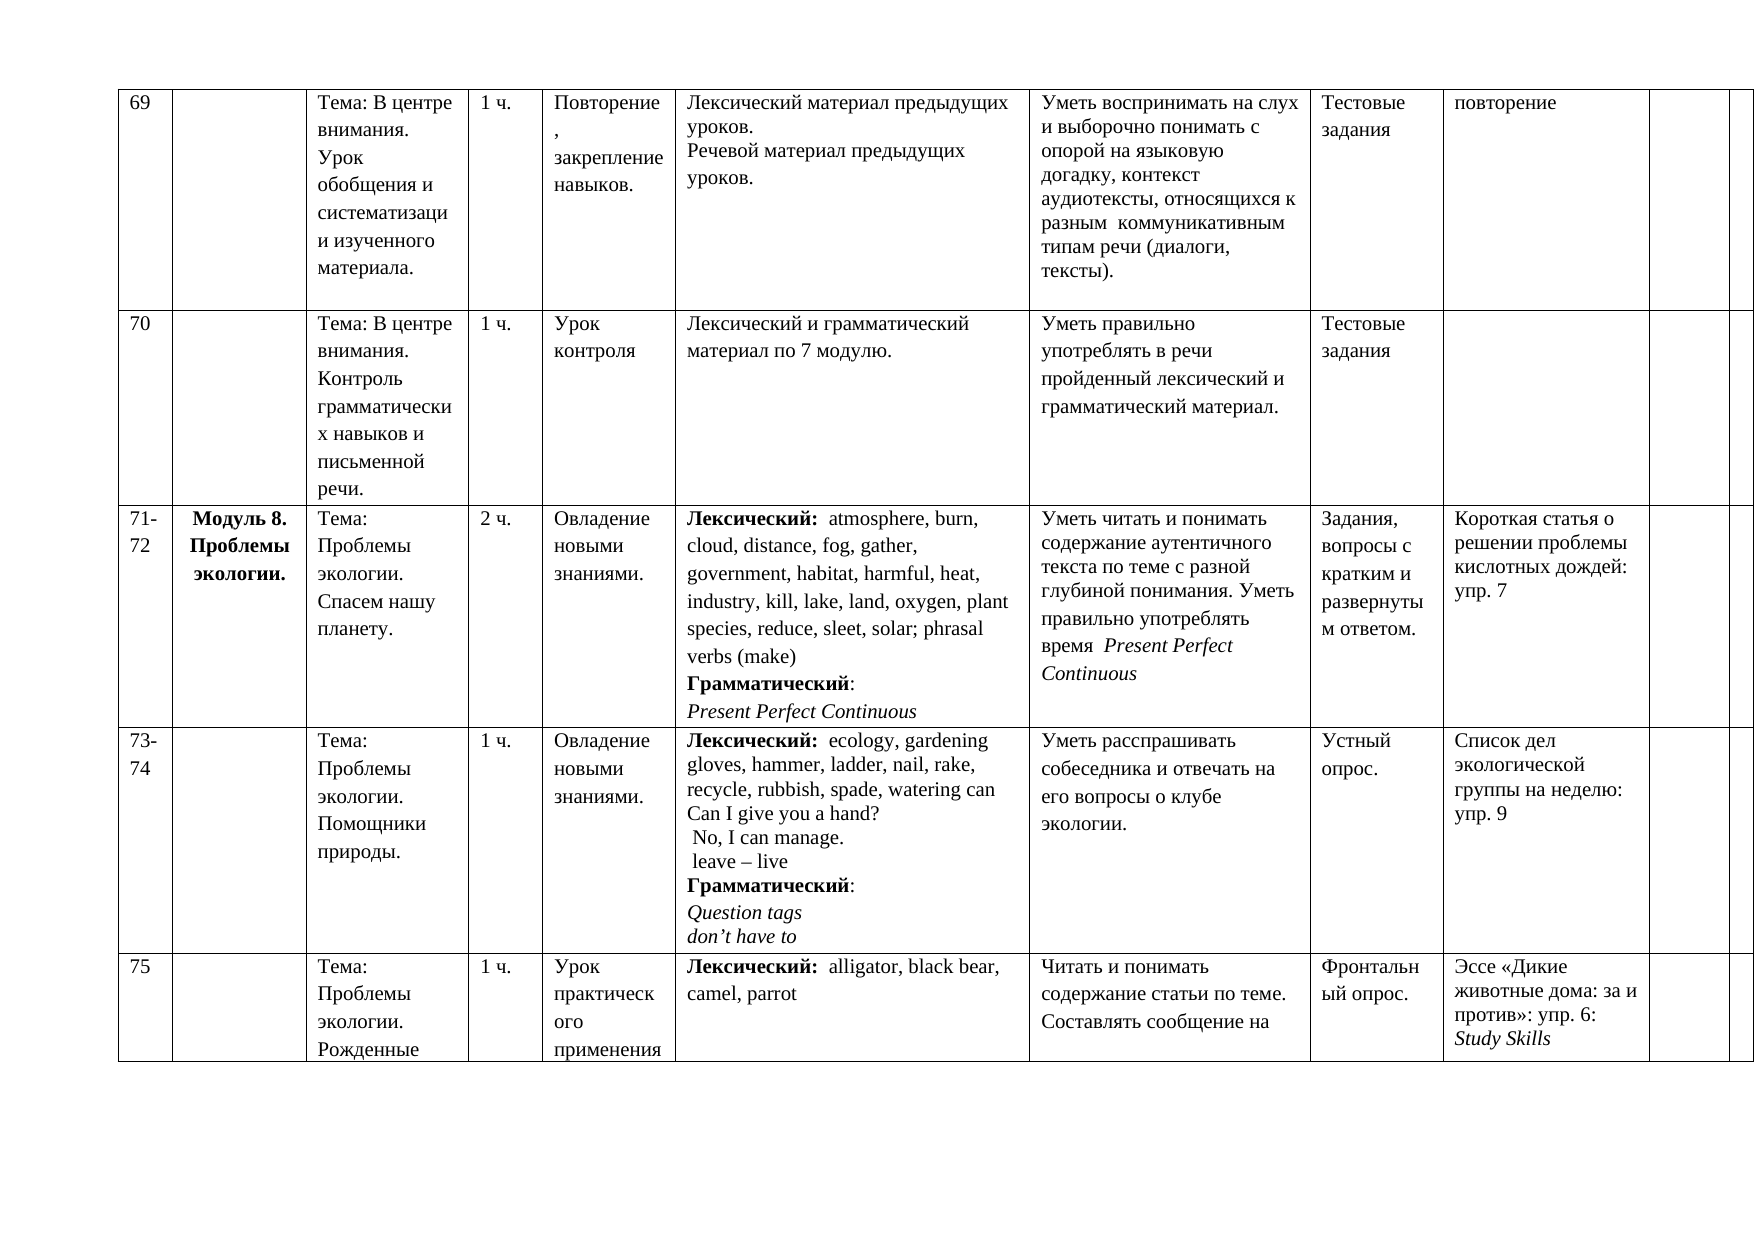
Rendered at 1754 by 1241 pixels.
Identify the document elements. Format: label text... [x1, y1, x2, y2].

table_cell 70 [119, 311, 172, 505]
table_cell Тема: Проблемы экологии. Помощники природы. [307, 728, 468, 953]
table_cell 1 ч. [469, 728, 542, 953]
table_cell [1030, 954, 1310, 1061]
table_cell Лексический и грамматический материал по 7 модулю. [676, 311, 1029, 505]
table_cell [173, 311, 306, 505]
table_cell [1650, 728, 1729, 953]
table_cell Уметь воспринимать на слух и выборочно понимать с опорой на языковую догадку, контекст аудиотексты, относящихся к разным коммуникативным типам речи (диалоги, тексты). [1030, 90, 1310, 310]
table_cell Лексический: ecology, gardening gloves, hammer, ladder, nail, rake, recycle, rubbish, spade, watering can Can I give you a hand? No, I can manage. leave – live Грамматический: Question tags don’t have to [676, 728, 1029, 953]
table_cell 73-74 [119, 728, 172, 953]
table_cell повторение [1444, 90, 1649, 310]
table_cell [676, 954, 1029, 1061]
table_cell [1730, 506, 1753, 727]
table_cell [1730, 728, 1753, 953]
table_cell Уметь читать и понимать содержание аутентичного текста по теме с разной глубиной понимания. Уметь правильно употреблять время Present Perfect Continuous [1030, 506, 1310, 727]
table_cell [1444, 954, 1649, 1061]
table_cell Задания, вопросы с кратким и развернутым ответом. [1311, 506, 1443, 727]
table_cell [1444, 311, 1649, 505]
table_cell 2 ч. [469, 506, 542, 727]
table_cell [1650, 311, 1729, 505]
table_cell [1650, 506, 1729, 727]
table_cell Лексический материал предыдущих уроков. Речевой материал предыдущих уроков. [676, 90, 1029, 310]
table_cell Список дел экологической группы на неделю: упр. 9 [1444, 728, 1649, 953]
table_cell 1 ч. [469, 954, 542, 1061]
table_cell 71-72 [119, 506, 172, 727]
table_cell Тема: В центре внимания. Контроль грамматических навыков и письменной речи. [307, 311, 468, 505]
table_cell 1 ч. [469, 311, 542, 505]
table_cell Урок контроля [543, 311, 675, 505]
table_cell 75 [119, 954, 172, 1061]
table_cell 1 ч. [469, 90, 542, 310]
table_cell [1730, 311, 1753, 505]
table_cell Овладение новыми знаниями. [543, 506, 675, 727]
table_cell Лексический: atmosphere, burn, cloud, distance, fog, gather, government, habitat, harmful, heat, industry, kill, lake, land, oxygen, plant species, reduce, sleet, solar; phrasal verbs (make) Грамматический: Present Perfect Continuous [676, 506, 1029, 727]
table_cell 69 [119, 90, 172, 310]
table_cell Короткая статья о решении проблемы кислотных дождей: упр. 7 [1444, 506, 1649, 727]
table_cell Овладение новыми знаниями. [543, 728, 675, 953]
table_cell Тема: Проблемы экологии. Спасем нашу планету. [307, 506, 468, 727]
table_cell Устный опрос. [1311, 728, 1443, 953]
table_cell Уметь расспрашивать собеседника и отвечать на его вопросы о клубе экологии. [1030, 728, 1310, 953]
table_cell [1730, 90, 1753, 310]
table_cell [543, 954, 675, 1061]
table_cell [1650, 954, 1729, 1061]
table_cell Тестовые задания [1311, 90, 1443, 310]
table_cell [1650, 90, 1729, 310]
table_cell Тема: В центре внимания. Урок обобщения и систематизации изученного материала. [307, 90, 468, 310]
table_cell [173, 728, 306, 953]
table_cell Тестовые задания [1311, 311, 1443, 505]
table_cell [173, 90, 306, 310]
table_cell Фронтальный опрос. [1311, 954, 1443, 1061]
table_cell Повторение, закрепление навыков. [543, 90, 675, 310]
table_cell Уметь правильно употреблять в речи пройденный лексический и грамматический материал. [1030, 311, 1310, 505]
table_cell Модуль 8. Проблемы экологии. [173, 506, 306, 727]
table_cell [173, 954, 306, 1061]
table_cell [307, 954, 468, 1061]
table_cell [1730, 954, 1753, 1061]
